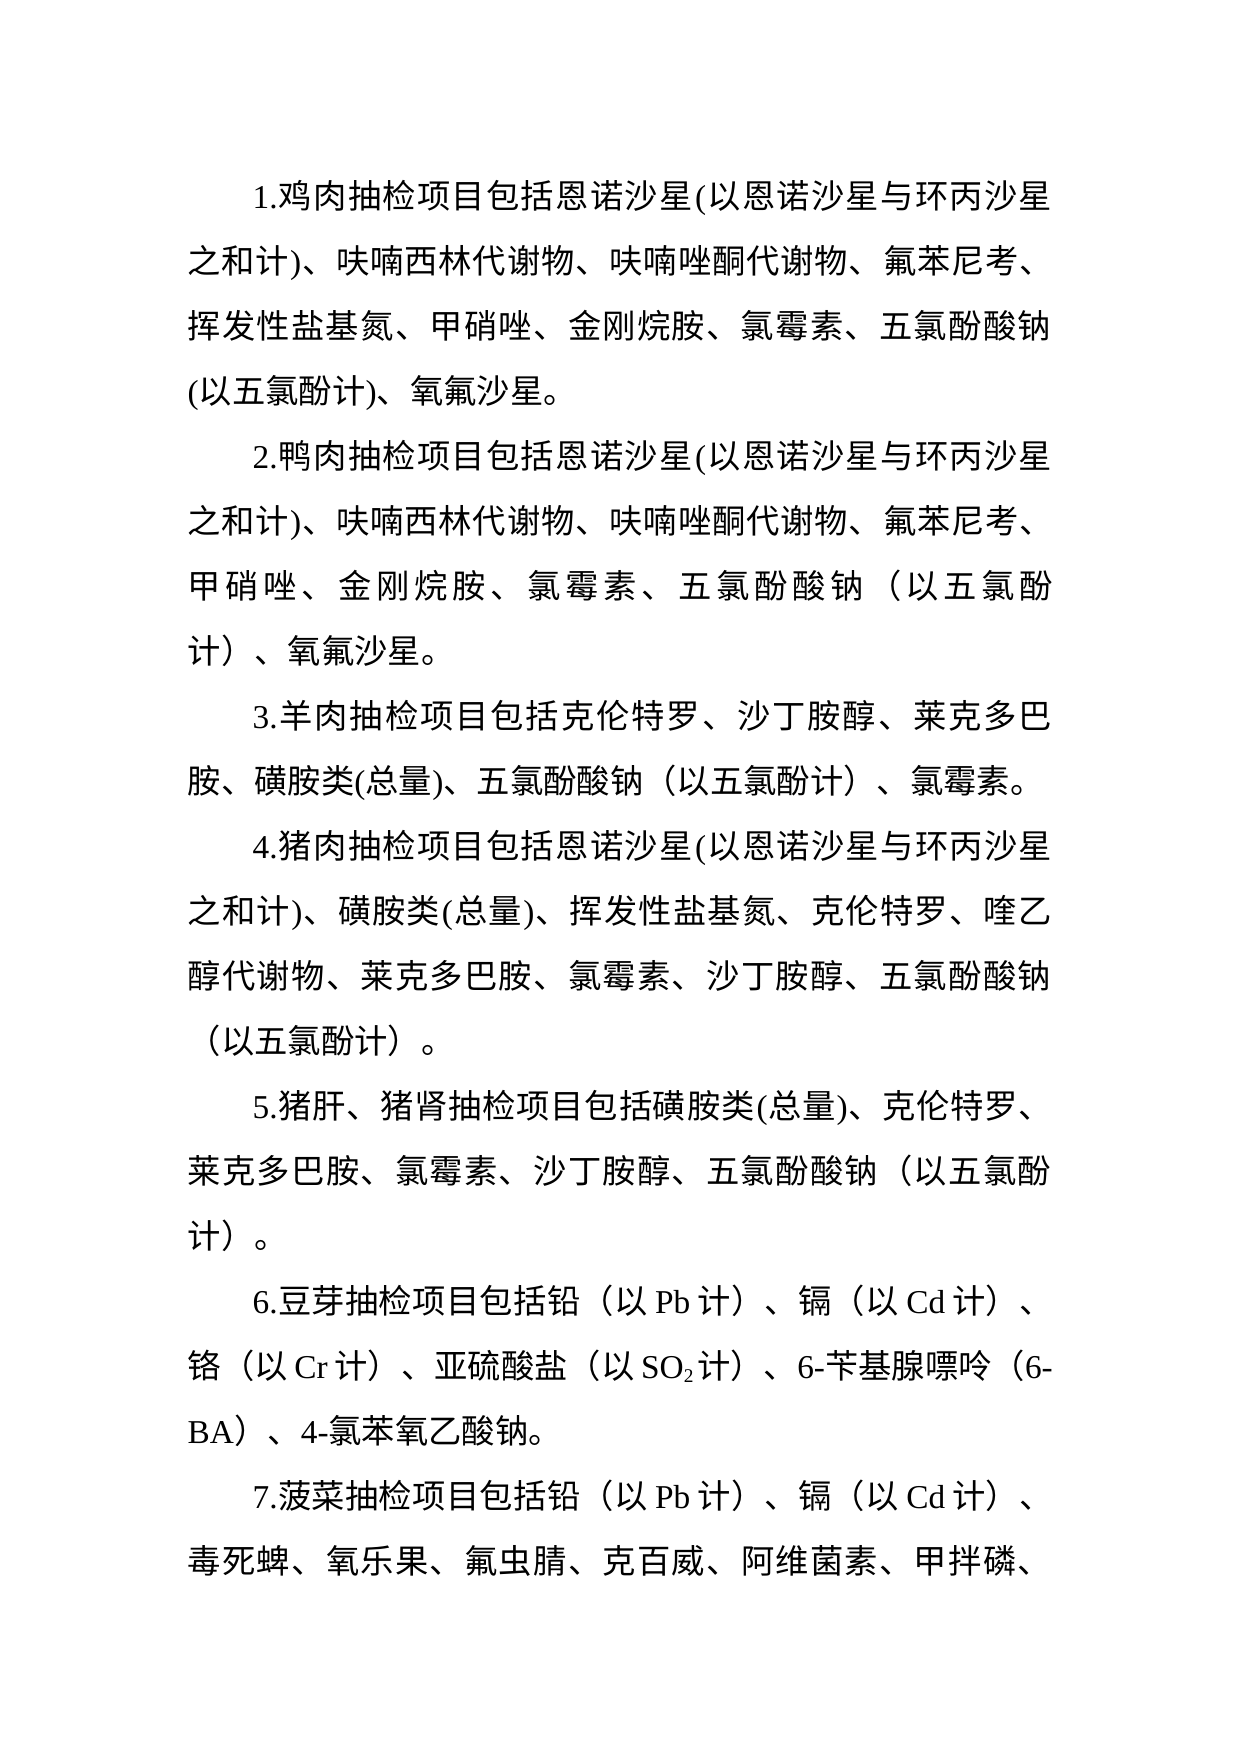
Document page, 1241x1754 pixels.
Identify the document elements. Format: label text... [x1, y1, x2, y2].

text 6.豆芽抽检项目包括铅（以Pb计）、镉（以Cd计）、铬（以Cr计）、亚硫酸盐（以SO2计）、6-苄基腺嘌呤（6-BA）、4-氯苯氧乙酸钠。 [187, 1267, 1053, 1462]
text 3.羊肉抽检项目包括克伦特罗、沙丁胺醇、莱克多巴胺、磺胺类(总量)、五氯酚酸钠（以五氯酚计）、氯霉素。 [187, 682, 1053, 812]
text 2.鸭肉抽检项目包括恩诺沙星(以恩诺沙星与环丙沙星之和计)、呋喃西林代谢物、呋喃唑酮代谢物、氟苯尼考、甲硝唑、金刚烷胺、氯霉素、五氯酚酸钠（以五氯酚计）、氧氟沙星。 [187, 422, 1053, 682]
text 1.鸡肉抽检项目包括恩诺沙星(以恩诺沙星与环丙沙星之和计)、呋喃西林代谢物、呋喃唑酮代谢物、氟苯尼考、挥发性盐基氮、甲硝唑、金刚烷胺、氯霉素、五氯酚酸钠(以五氯酚计)、氧氟沙星。 [187, 162, 1053, 422]
text 4.猪肉抽检项目包括恩诺沙星(以恩诺沙星与环丙沙星之和计)、磺胺类(总量)、挥发性盐基氮、克伦特罗、喹乙醇代谢物、莱克多巴胺、氯霉素、沙丁胺醇、五氯酚酸钠（以五氯酚计）。 [187, 812, 1053, 1072]
text 5.猪肝、猪肾抽检项目包括磺胺类(总量)、克伦特罗、莱克多巴胺、氯霉素、沙丁胺醇、五氯酚酸钠（以五氯酚计）。 [187, 1072, 1053, 1267]
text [187, 1462, 1053, 1592]
